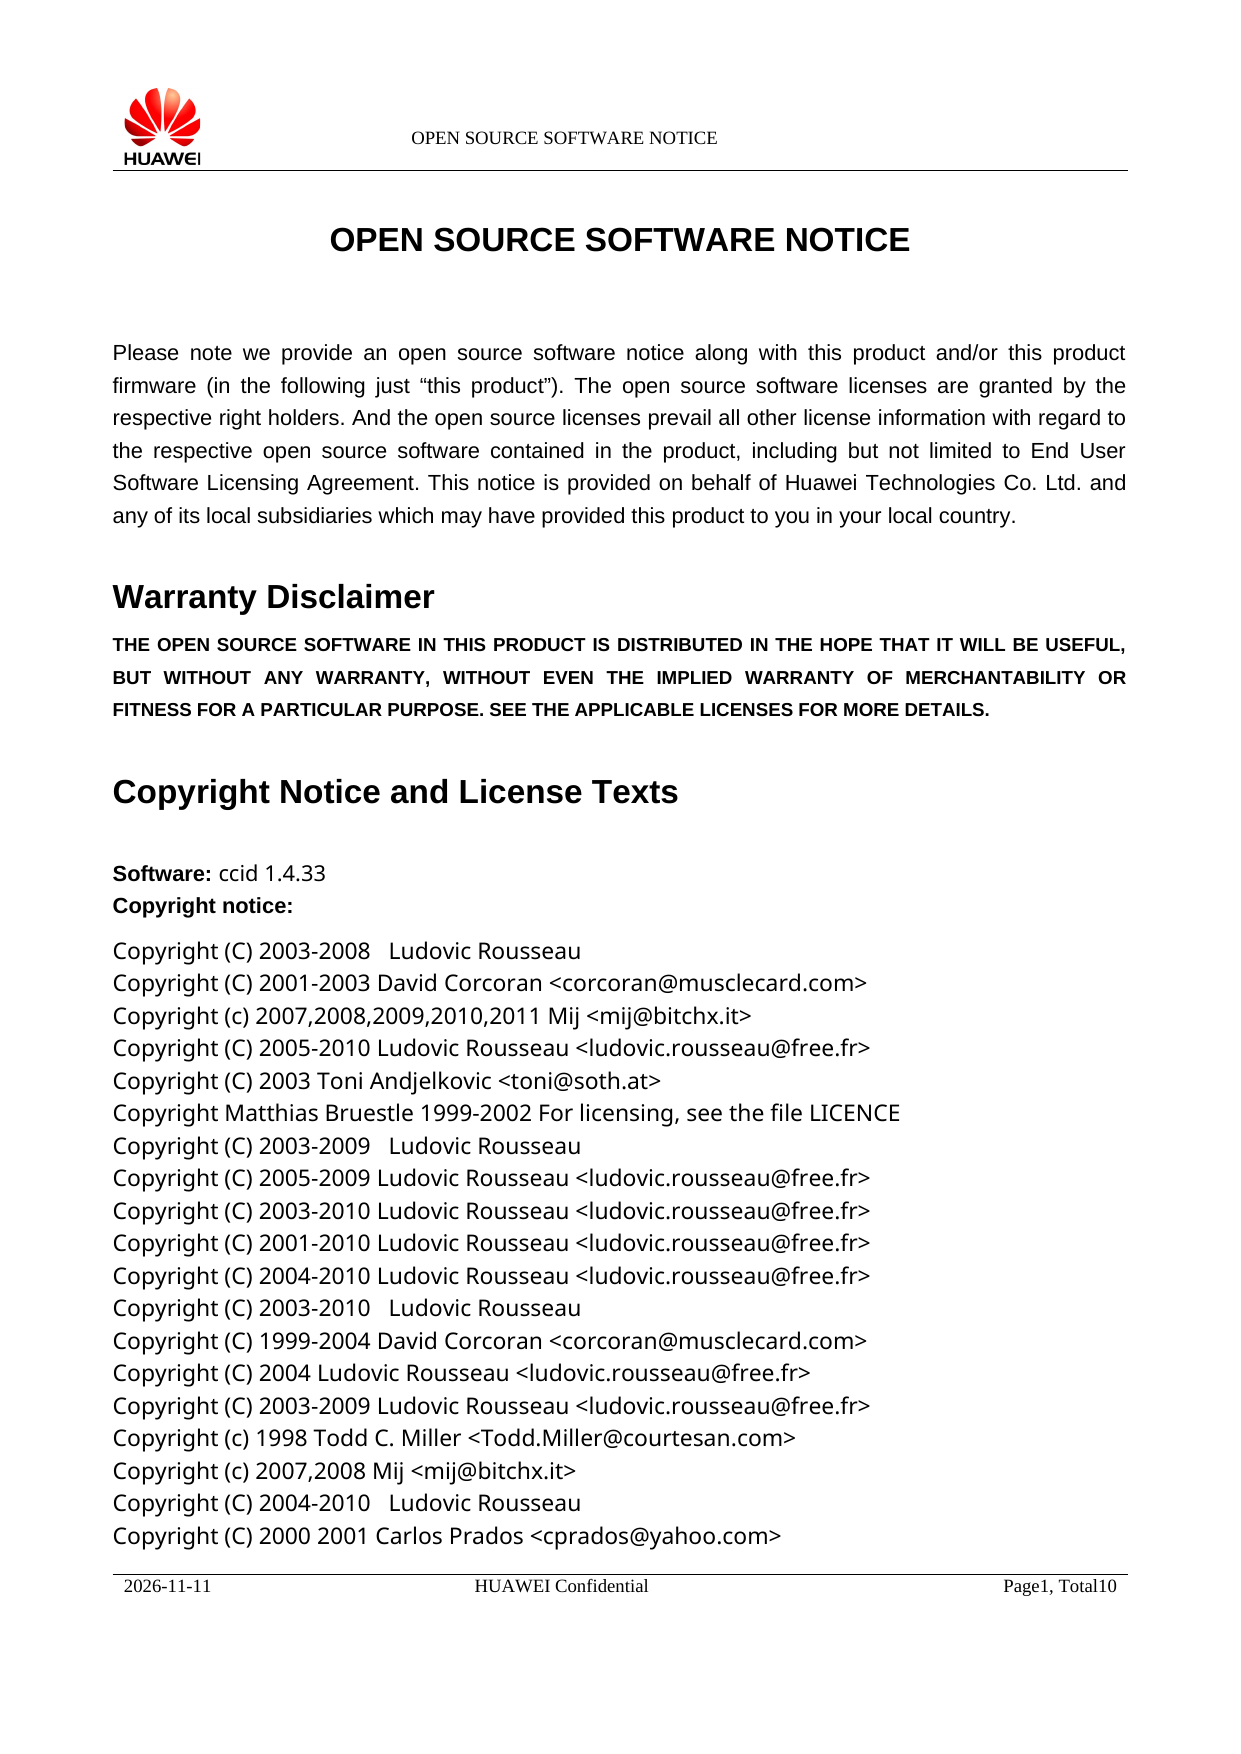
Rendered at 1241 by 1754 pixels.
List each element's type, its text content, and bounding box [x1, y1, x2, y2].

picture [124, 88, 201, 165]
text The open source software in this product is distributed in the hope that it will be useful, but WITHOUT ANY WARRANTY, without even the implied warranty of MERCHANTABILITY or FITNESS FOR A PARTICULAR PURPOSE. See the applicable licenses for more details. [112, 629, 1128, 726]
title Software: ccid 1.4.33 [112, 856, 1128, 889]
text Please note we provide an open source software notice along with this product and/or this product firmware (in the following just “this product”). The open source software licenses are granted by the respective right holders. And the open source licenses prevail all other license information with regard to the respective open source software contained in the product, including but not limited to End User Software Licensing Agreement. This notice is provided on behalf of Huawei Technologies Co. Ltd. and any of its local subsidiaries which may have provided this product to you in your local country. [112, 336, 1128, 531]
text Warranty Disclaimer [112, 564, 1128, 629]
text Copyright notice: [112, 889, 1128, 921]
text OPEN SOURCE SOFTWARE NOTICE [112, 206, 1128, 271]
text Copyright Notice and License Texts [112, 759, 1128, 824]
